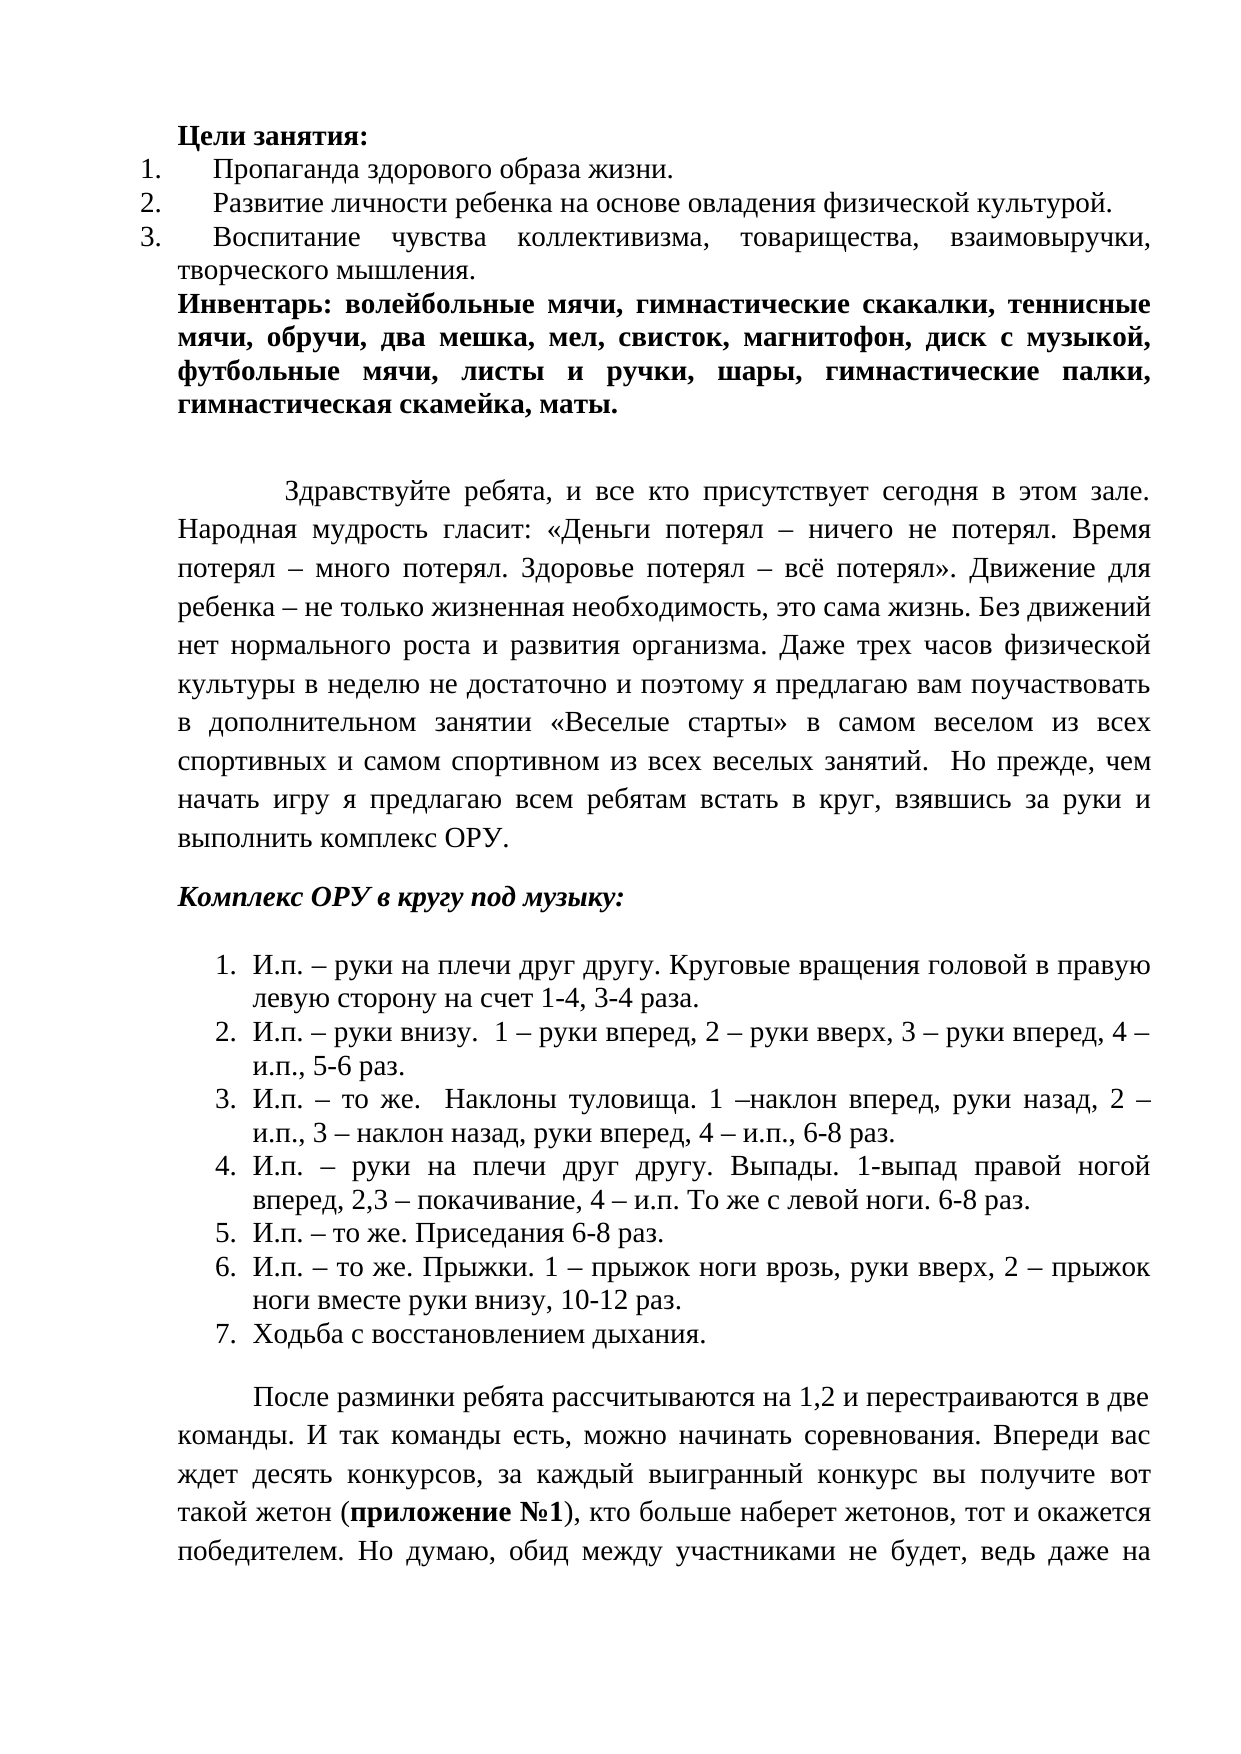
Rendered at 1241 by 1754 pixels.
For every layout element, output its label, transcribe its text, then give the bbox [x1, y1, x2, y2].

text Комплекс ОРУ в кругу под музыку: [177, 879, 1152, 913]
text Цели занятия: [177, 118, 1152, 152]
list И.п. – руки на плечи друг другу. Выпады. 1-выпад правой ногой вперед, 2,3 – покачивание, 4 – и.п. То же с левой ноги. 6-8 раз. [215, 1148, 1152, 1215]
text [177, 1379, 1152, 1566]
text Инвентарь: волейбольные мячи, гимнастические скакалки, теннисные мячи, обручи, два мешка, мел, свисток, магнитофон, диск с музыкой, футбольные мячи, листы и ручки, шары, гимнастические палки, гимнастическая скамейка, маты. [177, 286, 1152, 420]
text 3. Воспитание чувства коллективизма, товарищества, взаимовыручки, творческого мышления. [140, 219, 1152, 286]
list Ходьба с восстановлением дыхания. [215, 1316, 1152, 1349]
text Здравствуйте ребята, и все кто присутствует сегодня в этом зале. Народная мудрость гласит: «Деньги потерял – ничего не потерял. Время потерял – много потерял. Здоровье потерял – всё потерял». Движение для ребенка – не только жизненная необходимость, это сама жизнь. Без движений нет нормального роста и развития организма. Даже трех часов физической культуры в неделю не достаточно и поэтому я предлагаю вам поучаствовать в дополнительном занятии «Веселые старты» в самом веселом из всех спортивных и самом спортивном из всех веселых занятий. Но прежде, чем начать игру я предлагаю всем ребятам встать в круг, взявшись за руки и выполнить комплекс ОРУ. [177, 473, 1152, 853]
text 1. Пропаганда здорового образа жизни. [140, 152, 1152, 185]
list И.п. – руки на плечи друг другу. Круговые вращения головой в правую левую сторону на счет 1-4, 3-4 раза. [215, 947, 1152, 1014]
list И.п. – то же. Наклоны туловища. 1 –наклон вперед, руки назад, 2 – и.п., 3 – наклон назад, руки вперед, 4 – и.п., 6-8 раз. [215, 1081, 1152, 1148]
list И.п. – руки внизу. 1 – руки вперед, 2 – руки вверх, 3 – руки вперед, 4 – и.п., 5-6 раз. [215, 1014, 1152, 1081]
list И.п. – то же. Приседания 6-8 раз. [215, 1215, 1152, 1249]
list И.п. – то же. Прыжки. 1 – прыжок ноги врозь, руки вверх, 2 – прыжок ноги вместе руки внизу, 10-12 раз. [215, 1249, 1152, 1316]
text 2. Развитие личности ребенка на основе овладения физической культурой. [140, 185, 1152, 219]
